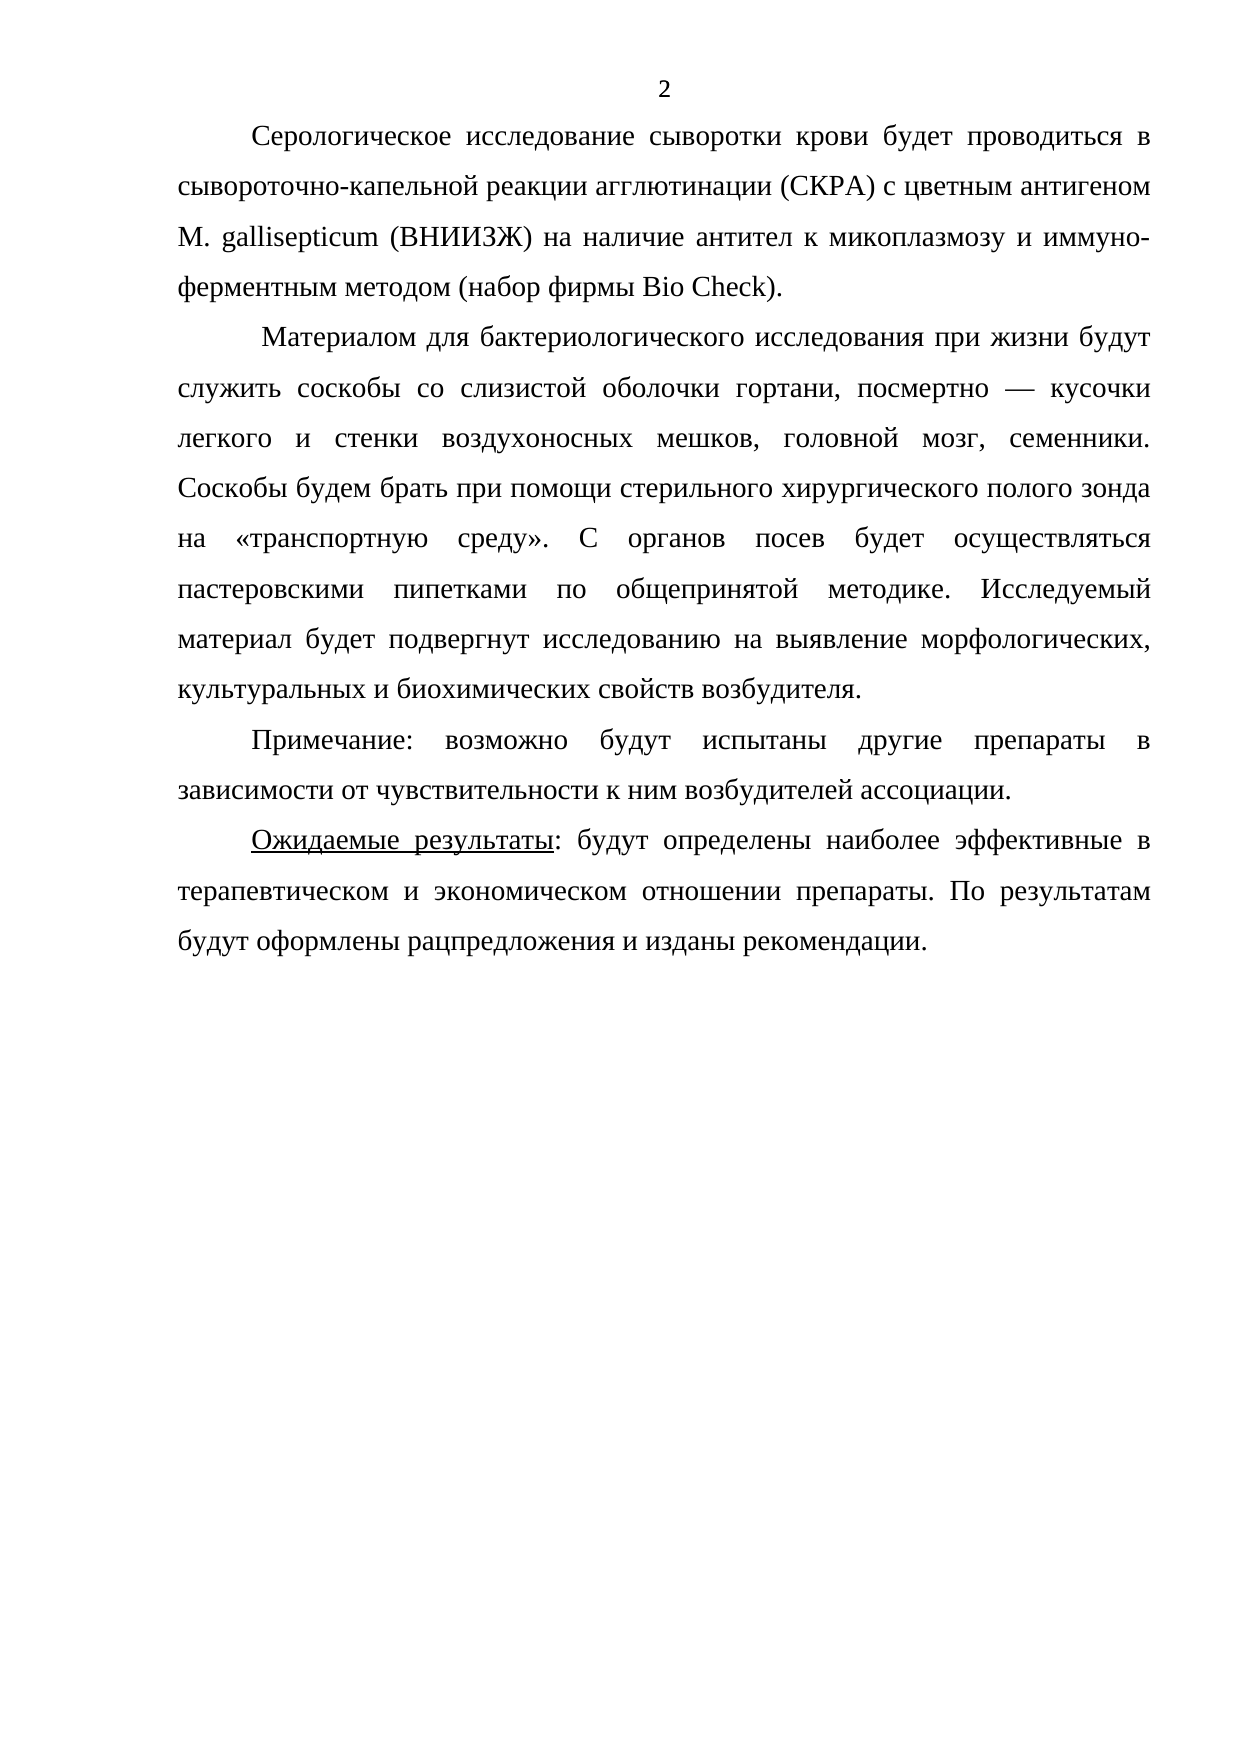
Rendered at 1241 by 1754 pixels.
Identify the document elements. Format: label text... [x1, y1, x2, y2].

text Материалом для бактериологического исследования при жизни будут служить соскобы со слизистой оболочки гортани, посмертно — кусочки легкого и стенки воздухоносных мешков, головной мозг, семенники. Соскобы будем брать при помощи стерильного хирургического полого зонда на «транспортную среду». С органов посев будет осуществляться пастеровскими пипетками по общепринятой методике. Исследуемый материал будет подвергнут исследованию на выявление морфологических, культуральных и биохимических свойств возбудителя. [177, 319, 1152, 705]
text Серологическое исследование сыворотки крови будет проводиться в сывороточно-капельной реакции агглютинации (СКРА) с цветным антигеном М. gallisepticum (ВНИИЗЖ) на наличие антител к микоплазмозу и иммуно-ферментным методом (набор фирмы Bio Check). [177, 118, 1152, 303]
text Ожидаемые результаты: будут определены наиболее эффективные в терапевтическом и экономическом отношении препараты. По результатам будут оформлены рацпредложения и изданы рекомендации. [177, 822, 1152, 957]
text Примечание: возможно будут испытаны другие препараты в зависимости от чувствительности к ним возбудителей ассоциации. [177, 722, 1152, 806]
